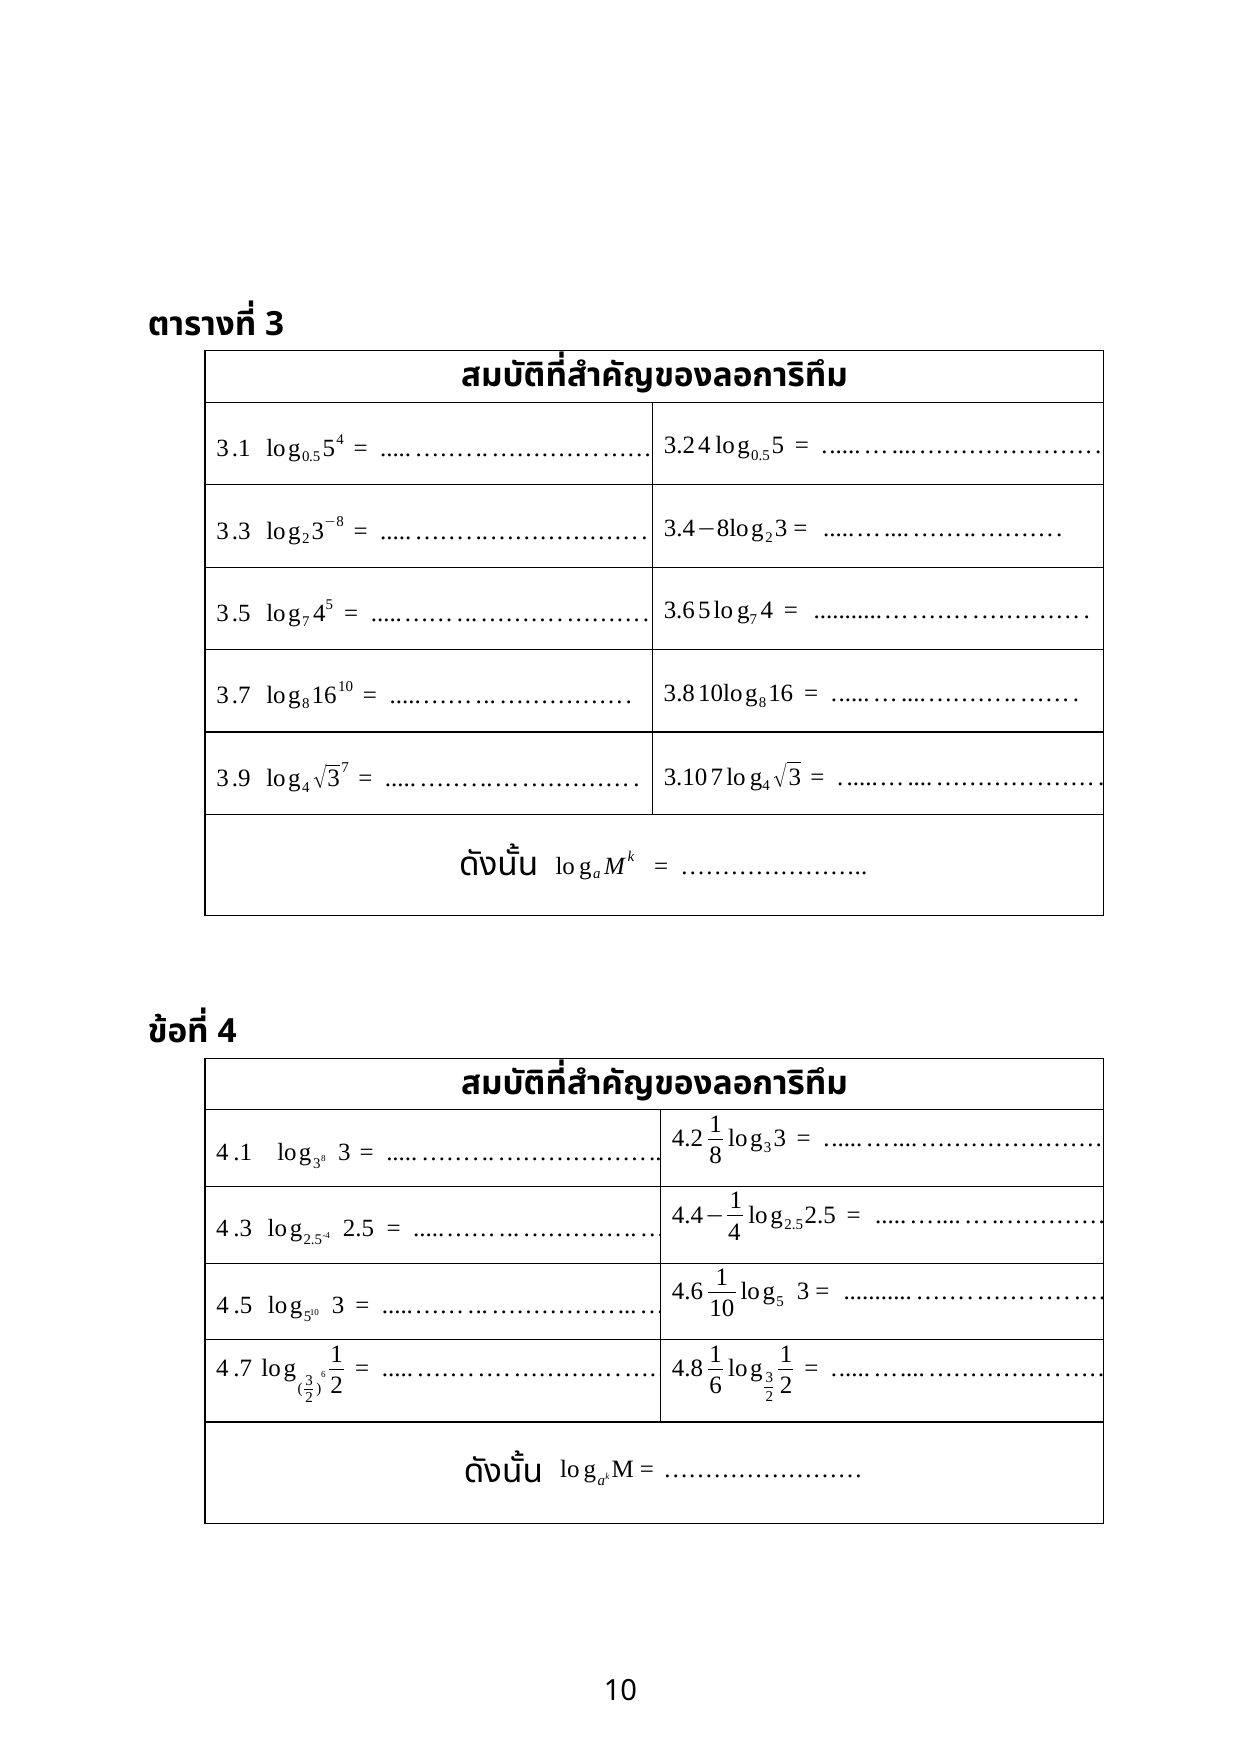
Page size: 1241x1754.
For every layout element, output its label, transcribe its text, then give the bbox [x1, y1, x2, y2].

text ตารางที่ 3 [148, 300, 1092, 350]
table_cell ดังนั้น [206, 815, 1103, 915]
table_cell [661, 1110, 1103, 1186]
table_cell [653, 568, 1103, 649]
table_cell [206, 568, 652, 649]
table_cell [653, 485, 1103, 567]
table_cell [206, 650, 652, 731]
table_cell [653, 650, 1103, 731]
table_cell [661, 1187, 1103, 1263]
text ข้อที่ 4 [148, 1007, 1092, 1058]
table_cell [206, 403, 652, 484]
table_cell [206, 1264, 660, 1339]
table_cell [206, 1187, 660, 1263]
table_cell [206, 485, 652, 567]
table_cell [661, 1340, 1103, 1421]
table_cell [206, 1110, 660, 1186]
table_cell [206, 733, 652, 814]
table_header สมบัติที่สำคัญของลอการิทึม [206, 1059, 1103, 1109]
table_header สมบัติที่สำคัญของลอการิทึม [206, 351, 1103, 402]
table_cell [206, 1340, 660, 1421]
table_cell [661, 1264, 1103, 1339]
table_cell [653, 733, 1103, 814]
table_cell ดังนั้น [206, 1423, 1103, 1523]
table_cell [653, 403, 1103, 484]
